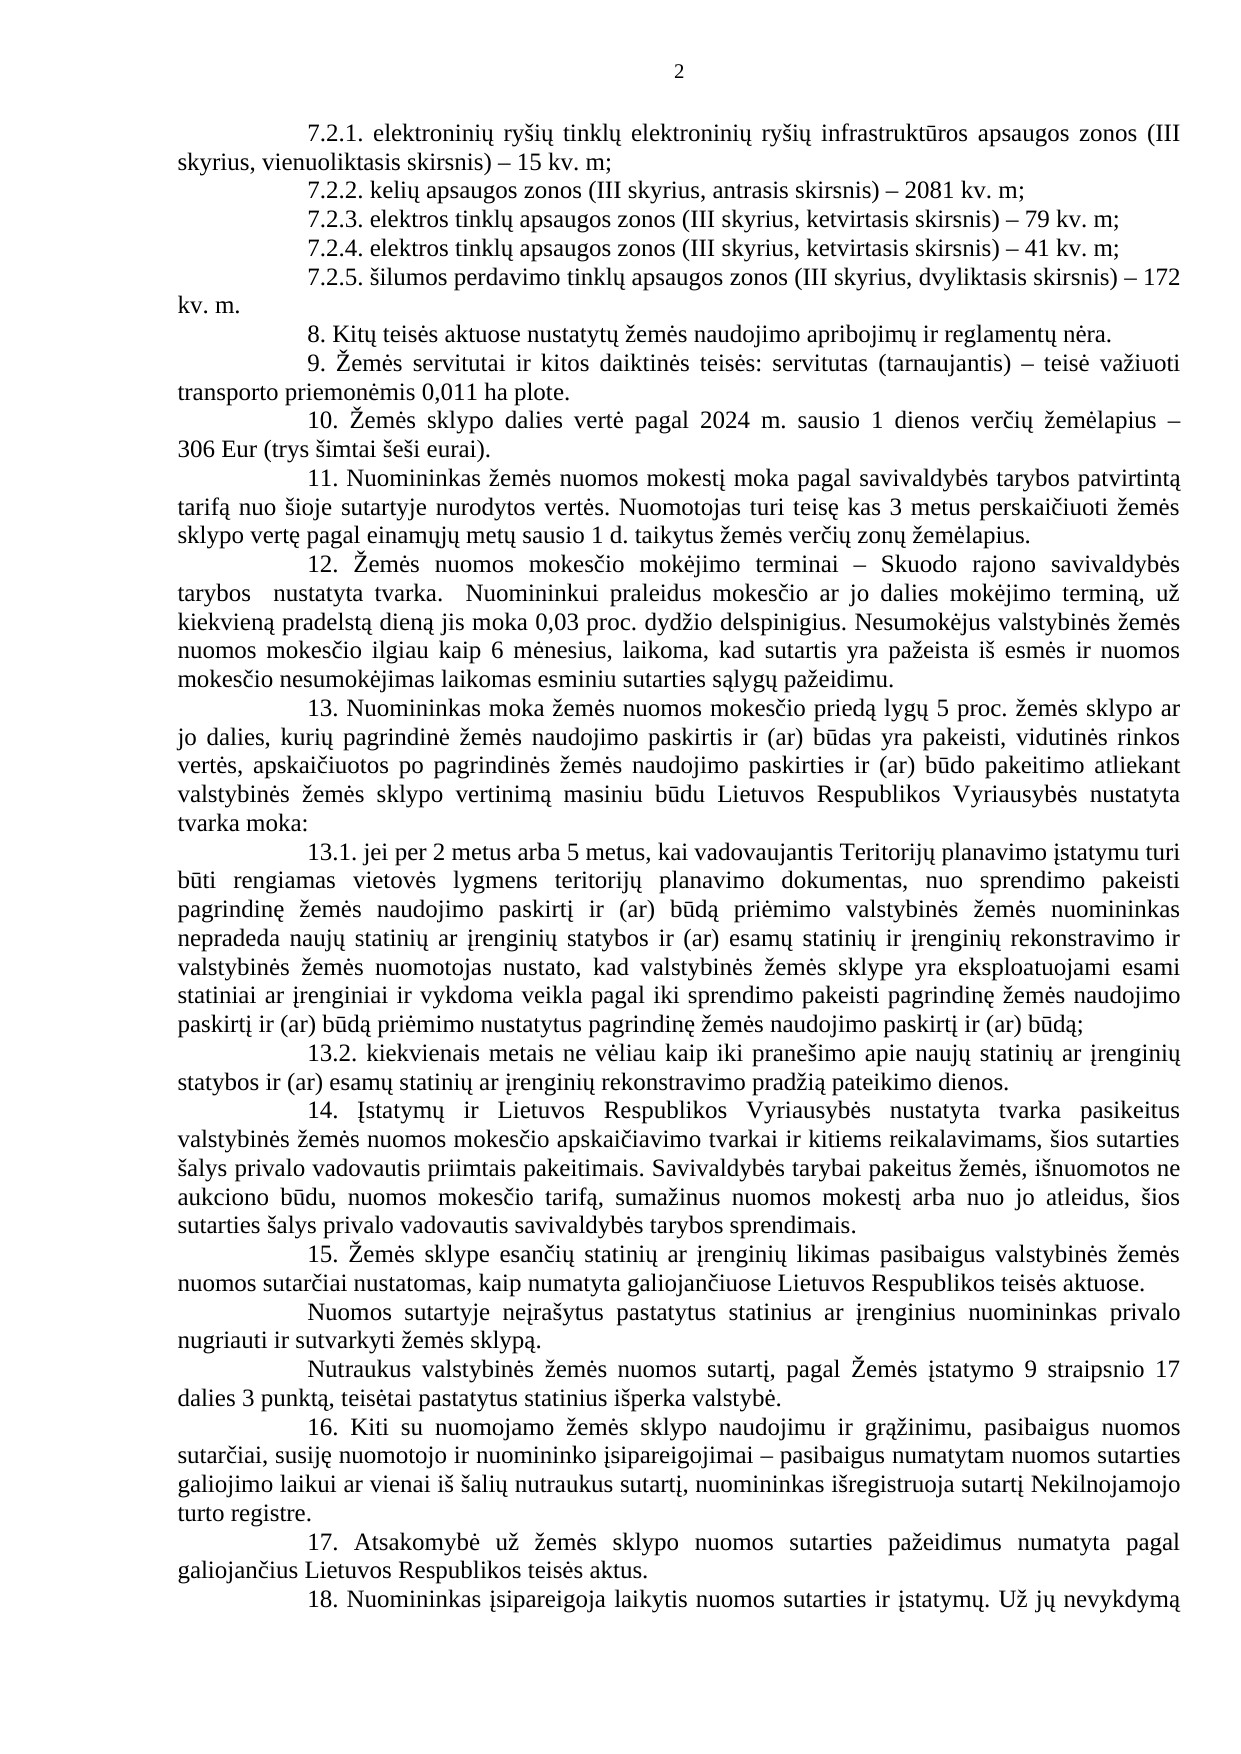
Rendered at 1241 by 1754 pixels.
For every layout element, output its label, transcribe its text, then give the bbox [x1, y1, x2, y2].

text 15. Žemės sklype esančių statinių ar įrenginių likimas pasibaigus valstybinės žemės nuomos sutarčiai nustatomas, kaip numatyta galiojančiuose Lietuvos Respublikos teisės aktuose. [177, 1239, 1181, 1297]
text 12. Žemės nuomos mokesčio mokėjimo terminai – Skuodo rajono savivaldybės tarybos nustatyta tvarka. Nuomininkui praleidus mokesčio ar jo dalies mokėjimo terminą, už kiekvieną pradelstą dieną jis moka 0,03 proc. dydžio delspinigius. Nesumokėjus valstybinės žemės nuomos mokesčio ilgiau kaip 6 mėnesius, laikoma, kad sutartis yra pažeista iš esmės ir nuomos mokesčio nesumokėjimas laikomas esminiu sutarties sąlygų pažeidimu. [177, 549, 1181, 693]
text 14. Įstatymų ir Lietuvos Respublikos Vyriausybės nustatyta tvarka pasikeitus valstybinės žemės nuomos mokesčio apskaičiavimo tvarkai ir kitiems reikalavimams, šios sutarties šalys privalo vadovautis priimtais pakeitimais. Savivaldybės tarybai pakeitus žemės, išnuomotos ne aukciono būdu, nuomos mokesčio tarifą, sumažinus nuomos mokestį arba nuo jo atleidus, šios sutarties šalys privalo vadovautis savivaldybės tarybos sprendimais. [177, 1096, 1181, 1239]
text 8. Kitų teisės aktuose nustatytų žemės naudojimo apribojimų ir reglamentų nėra. [177, 319, 1181, 348]
text 7.2.3. elektros tinklų apsaugos zonos (III skyrius, ketvirtasis skirsnis) – 79 kv. m; [177, 204, 1181, 233]
text 9. Žemės servitutai ir kitos daiktinės teisės: servitutas (tarnaujantis) – teisė važiuoti transporto priemonėmis 0,011 ha plote. [177, 348, 1181, 406]
text Nuomos sutartyje neįrašytus pastatytus statinius ar įrenginius nuomininkas privalo nugriauti ir sutvarkyti žemės sklypą. [177, 1297, 1181, 1354]
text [177, 1584, 1181, 1613]
text 13. Nuomininkas moka žemės nuomos mokesčio priedą lygų 5 proc. žemės sklypo ar jo dalies, kurių pagrindinė žemės naudojimo paskirtis ir (ar) būdas yra pakeisti, vidutinės rinkos vertės, apskaičiuotos po pagrindinės žemės naudojimo paskirties ir (ar) būdo pakeitimo atliekant valstybinės žemės sklypo vertinimą masiniu būdu Lietuvos Respublikos Vyriausybės nustatyta tvarka moka: [177, 693, 1181, 837]
text 7.2.1. elektroninių ryšių tinklų elektroninių ryšių infrastruktūros apsaugos zonos (III skyrius, vienuoliktasis skirsnis) – 15 kv. m; [177, 118, 1181, 176]
text 7.2.2. kelių apsaugos zonos (III skyrius, antrasis skirsnis) – 2081 kv. m; [177, 176, 1181, 204]
text 16. Kiti su nuomojamo žemės sklypo naudojimu ir grąžinimu, pasibaigus nuomos sutarčiai, susiję nuomotojo ir nuomininko įsipareigojimai – pasibaigus numatytam nuomos sutarties galiojimo laikui ar vienai iš šalių nutraukus sutartį, nuomininkas išregistruoja sutartį Nekilnojamojo turto registre. [177, 1412, 1181, 1527]
text 11. Nuomininkas žemės nuomos mokestį moka pagal savivaldybės tarybos patvirtintą tarifą nuo šioje sutartyje nurodytos vertės. Nuomotojas turi teisę kas 3 metus perskaičiuoti žemės sklypo vertę pagal einamųjų metų sausio 1 d. taikytus žemės verčių zonų žemėlapius. [177, 463, 1181, 549]
text 7.2.4. elektros tinklų apsaugos zonos (III skyrius, ketvirtasis skirsnis) – 41 kv. m; [177, 233, 1181, 262]
text Nutraukus valstybinės žemės nuomos sutartį, pagal Žemės įstatymo 9 straipsnio 17 dalies 3 punktą, teisėtai pastatytus statinius išperka valstybė. [177, 1354, 1181, 1412]
text 10. Žemės sklypo dalies vertė pagal 2024 m. sausio 1 dienos verčių žemėlapius – 306 Eur (trys šimtai šeši eurai). [177, 406, 1181, 463]
text 7.2.5. šilumos perdavimo tinklų apsaugos zonos (III skyrius, dvyliktasis skirsnis) – 172 kv. m. [177, 262, 1181, 319]
text 17. Atsakomybė už žemės sklypo nuomos sutarties pažeidimus numatyta pagal galiojančius Lietuvos Respublikos teisės aktus. [177, 1527, 1181, 1584]
